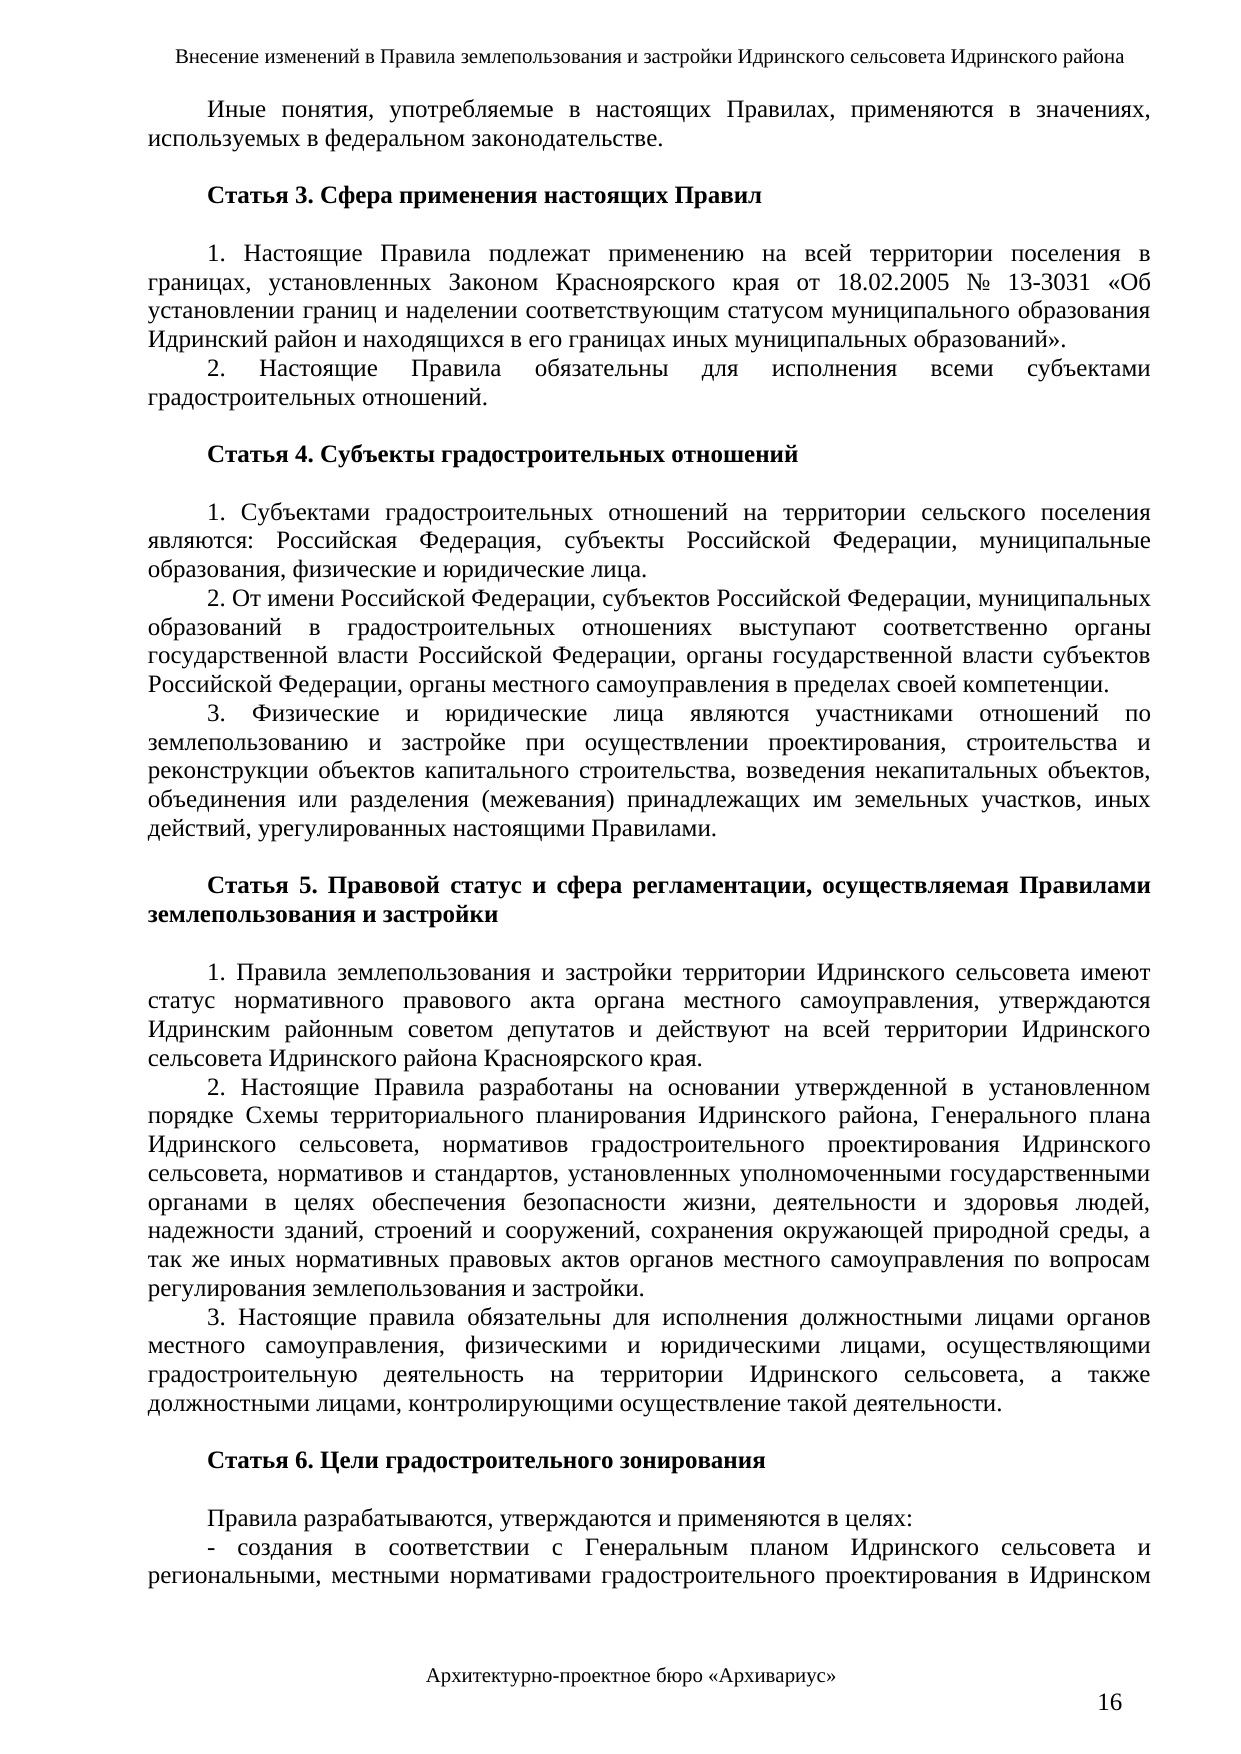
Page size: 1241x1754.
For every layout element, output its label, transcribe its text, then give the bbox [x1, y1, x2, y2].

text Статья 4. Субъекты градостроительных отношений [148, 439, 1152, 468]
text 1. Правила землепользования и застройки территории Идринского сельсовета имеют статус нормативного правового акта органа местного самоуправления, утверждаются Идринским районным советом депутатов и действуют на всей территории Идринского сельсовета Идринского района Красноярского края. [148, 957, 1152, 1072]
text 2. От имени Российской Федерации, субъектов Российской Федерации, муниципальных образований в градостроительных отношениях выступают соответственно органы государственной власти Российской Федерации, органы государственной власти субъектов Российской Федерации, органы местного самоуправления в пределах своей компетенции. [148, 583, 1152, 698]
text 3. Физические и юридические лица являются участниками отношений по землепользованию и застройке при осуществлении проектирования, строительства и реконструкции объектов капитального строительства, возведения некапитальных объектов, объединения или разделения (межевания) принадлежащих им земельных участков, иных действий, урегулированных настоящими Правилами. [148, 698, 1152, 842]
text Статья 5. Правовой статус и сфера регламентации, осуществляемая Правилами землепользования и застройки [148, 870, 1152, 928]
text Статья 6. Цели градостроительного зонирования [148, 1445, 1152, 1474]
text Иные понятия, употребляемые в настоящих Правилах, применяются в значениях, используемых в федеральном законодательстве. [148, 94, 1152, 152]
text 1. Субъектами градостроительных отношений на территории сельского поселения являются: Российская Федерация, субъекты Российской Федерации, муниципальные образования, физические и юридические лица. [148, 497, 1152, 583]
text Правила разрабатываются, утверждаются и применяются в целях: [148, 1503, 1152, 1532]
text 2. Настоящие Правила разработаны на основании утвержденной в установленном порядке Схемы территориального планирования Идринского района, Генерального плана Идринского сельсовета, нормативов градостроительного проектирования Идринского сельсовета, нормативов и стандартов, установленных уполномоченными государственными органами в целях обеспечения безопасности жизни, деятельности и здоровья людей, надежности зданий, строений и сооружений, сохранения окружающей природной среды, а так же иных нормативных правовых актов органов местного самоуправления по вопросам регулирования землепользования и застройки. [148, 1072, 1152, 1302]
text 3. Настоящие правила обязательны для исполнения должностными лицами органов местного самоуправления, физическими и юридическими лицами, осуществляющими градостроительную деятельность на территории Идринского сельсовета, а также должностными лицами, контролирующими осуществление такой деятельности. [148, 1302, 1152, 1417]
text 2. Настоящие Правила обязательны для исполнения всеми субъектами градостроительных отношений. [148, 353, 1152, 410]
text Статья 3. Сфера применения настоящих Правил [148, 180, 1152, 209]
text 1. Настоящие Правила подлежат применению на всей территории поселения в границах, установленных Законом Красноярского края от 18.02.2005 № 13-3031 «Об установлении границ и наделении соответствующим статусом муниципального образования Идринский район и находящихся в его границах иных муниципальных образований». [148, 238, 1152, 353]
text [148, 1532, 1152, 1589]
